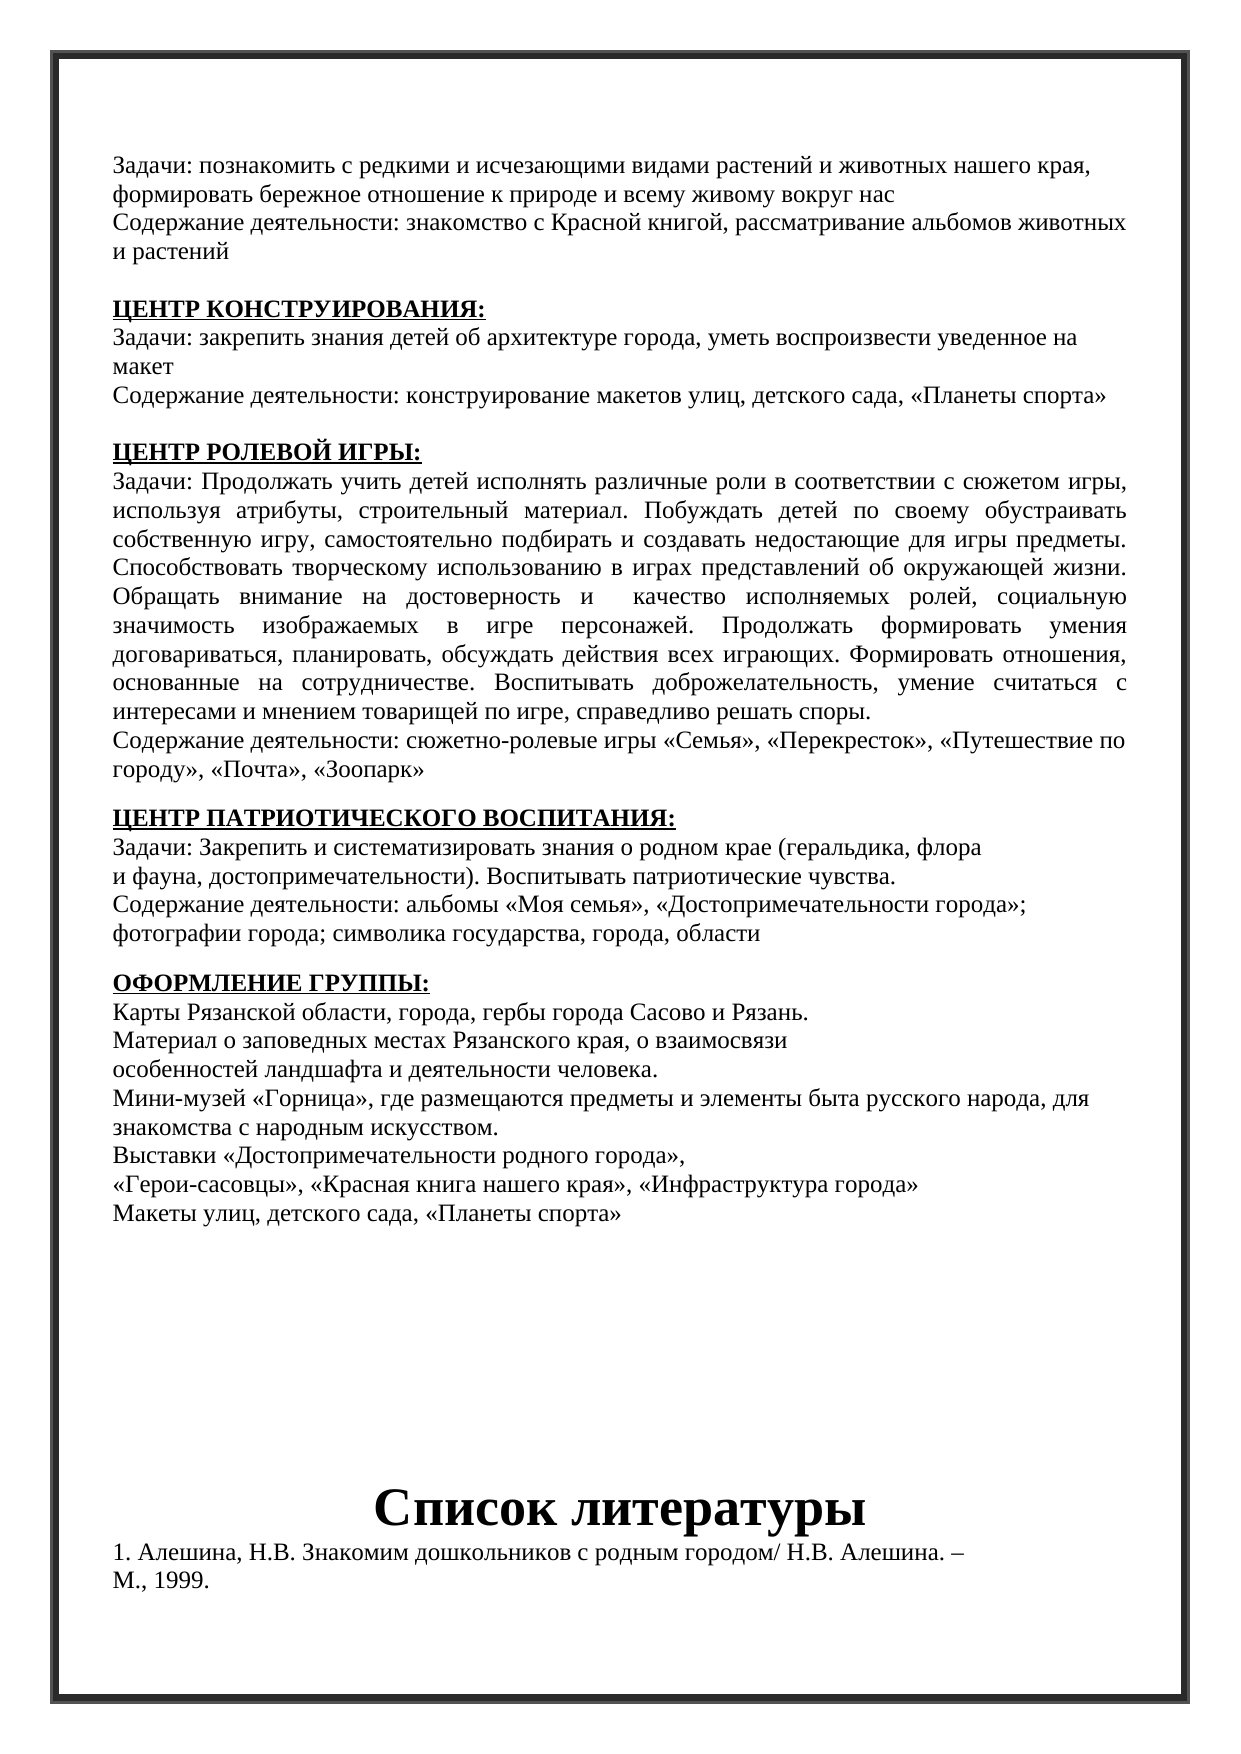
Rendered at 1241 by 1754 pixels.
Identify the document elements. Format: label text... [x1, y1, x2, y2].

text и фауна, достопримечательности). Воспитывать патриотические чувства. [112, 861, 1128, 889]
text Карты Рязанской области, города, гербы города Сасово и Рязань. [112, 997, 1128, 1025]
text Содержание деятельности: сюжетно-ролевые игры «Семья», «Перекресток», «Путешествие по городу», «Почта», «Зоопарк» [112, 725, 1128, 782]
text Содержание деятельности: конструирование макетов улиц, детского сада, «Планеты спорта» [112, 380, 1128, 409]
text Задачи: закрепить знания детей об архитектуре города, уметь воспроизвести уведенное на макет [112, 322, 1128, 380]
text 1. Алешина, Н.В. Знакомим дошкольников с родным городом/ Н.В. Алешина. – [112, 1537, 1128, 1566]
text Материал о заповедных местах Рязанского края, о взаимосвязи [112, 1025, 1128, 1054]
text Содержание деятельности: альбомы «Моя семья», «Достопримечательности города»; фотографии города; символика государства, города, области [112, 889, 1128, 947]
text ЦЕНТР ПАТРИОТИЧЕСКОГО ВОСПИТАНИЯ: [112, 803, 1128, 832]
text ЦЕНТР РОЛЕВОЙ ИГРЫ: [112, 437, 1128, 466]
text Макеты улиц, детского сада, «Планеты спорта» [112, 1198, 1128, 1227]
text ОФОРМЛЕНИЕ ГРУППЫ: [112, 968, 1128, 997]
text М., 1999. [112, 1566, 1128, 1594]
text Выставки «Достопримечательности родного города», [112, 1140, 1128, 1169]
text «Герои-сасовцы», «Красная книга нашего края», «Инфраструктура города» [112, 1169, 1128, 1198]
text Задачи: познакомить с редкими и исчезающими видами растений и животных нашего края, формировать бережное отношение к природе и всему живому вокруг нас [112, 150, 1128, 207]
text Задачи: Закрепить и систематизировать знания о родном крае (геральдика, флора [112, 832, 1128, 861]
text ЦЕНТР КОНСТРУИРОВАНИЯ: [112, 294, 1128, 322]
text особенностей ландшафта и деятельности человека. [112, 1054, 1128, 1083]
text Список литературы [112, 1474, 1128, 1537]
text Мини-музей «Горница», где размещаются предметы и элементы быта русского народа, для знакомства с народным искусством. [112, 1083, 1128, 1140]
text Содержание деятельности: знакомство с Красной книгой, рассматривание альбомов животных и растений [112, 207, 1128, 265]
text Задачи: Продолжать учить детей исполнять различные роли в соответствии с сюжетом игры, используя атрибуты, строительный материал. Побуждать детей по своему обустраивать собственную игру, самостоятельно подбирать и создавать недостающие для игры предметы. Способствовать творческому использованию в играх представлений об окружающей жизни. Обращать внимание на достоверность и качество исполняемых ролей, социальную значимость изображаемых в игре персонажей. Продолжать формировать умения договариваться, планировать, обсуждать действия всех играющих. Формировать отношения, основанные на сотрудничестве. Воспитывать доброжелательность, умение считаться с интересами и мнением товарищей по игре, справедливо решать споры. [112, 466, 1128, 725]
